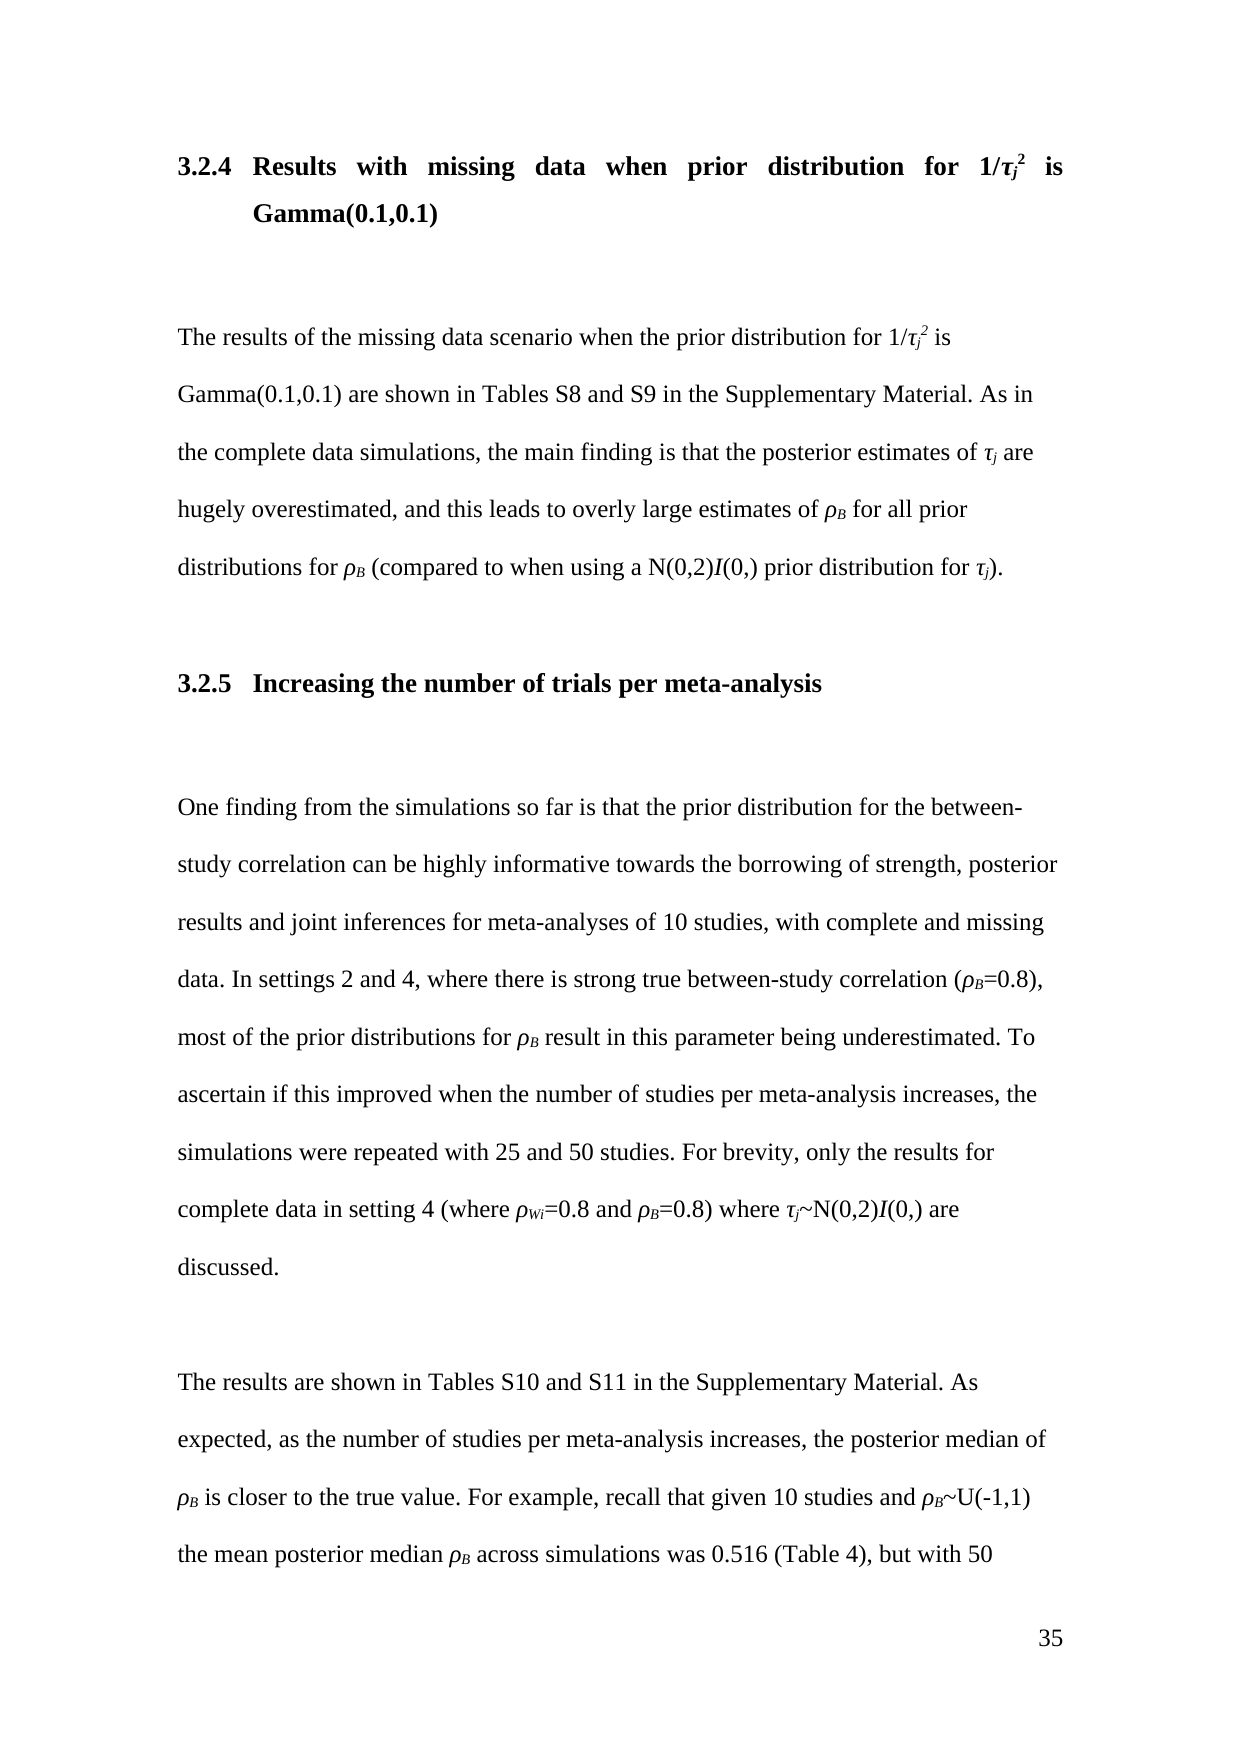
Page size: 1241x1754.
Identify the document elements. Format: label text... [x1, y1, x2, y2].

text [177, 1367, 1063, 1568]
text One finding from the simulations so far is that the prior distribution for the between-study correlation can be highly informative towards the borrowing of strength, posterior results and joint inferences for meta-analyses of 10 studies, with complete and missing data. In settings 2 and 4, where there is strong true between-study correlation (ρB=0.8), most of the prior distributions for ρB result in this parameter being underestimated. To ascertain if this improved when the number of studies per meta-analysis increases, the simulations were repeated with 25 and 50 studies. For brevity, only the results for complete data in setting 4 (where ρWi=0.8 and ρB=0.8) where τj~N(0,2)I(0,) are discussed. [177, 792, 1063, 1280]
subtitle Increasing the number of trials per meta-analysis [177, 667, 1063, 698]
text The results of the missing data scenario when the prior distribution for 1/τj2 is Gamma(0.1,0.1) are shown in Tables S8 and S9 in the Supplementary Material. As in the complete data simulations, the main finding is that the posterior estimates of τj are hugely overestimated, and this leads to overly large estimates of ρB for all prior distributions for ρB (compared to when using a N(0,2)I(0,) prior distribution for τj). [177, 322, 1063, 580]
subtitle Results with missing data when prior distribution for 1/τj2 is Gamma(0.1,0.1) [177, 150, 1063, 228]
